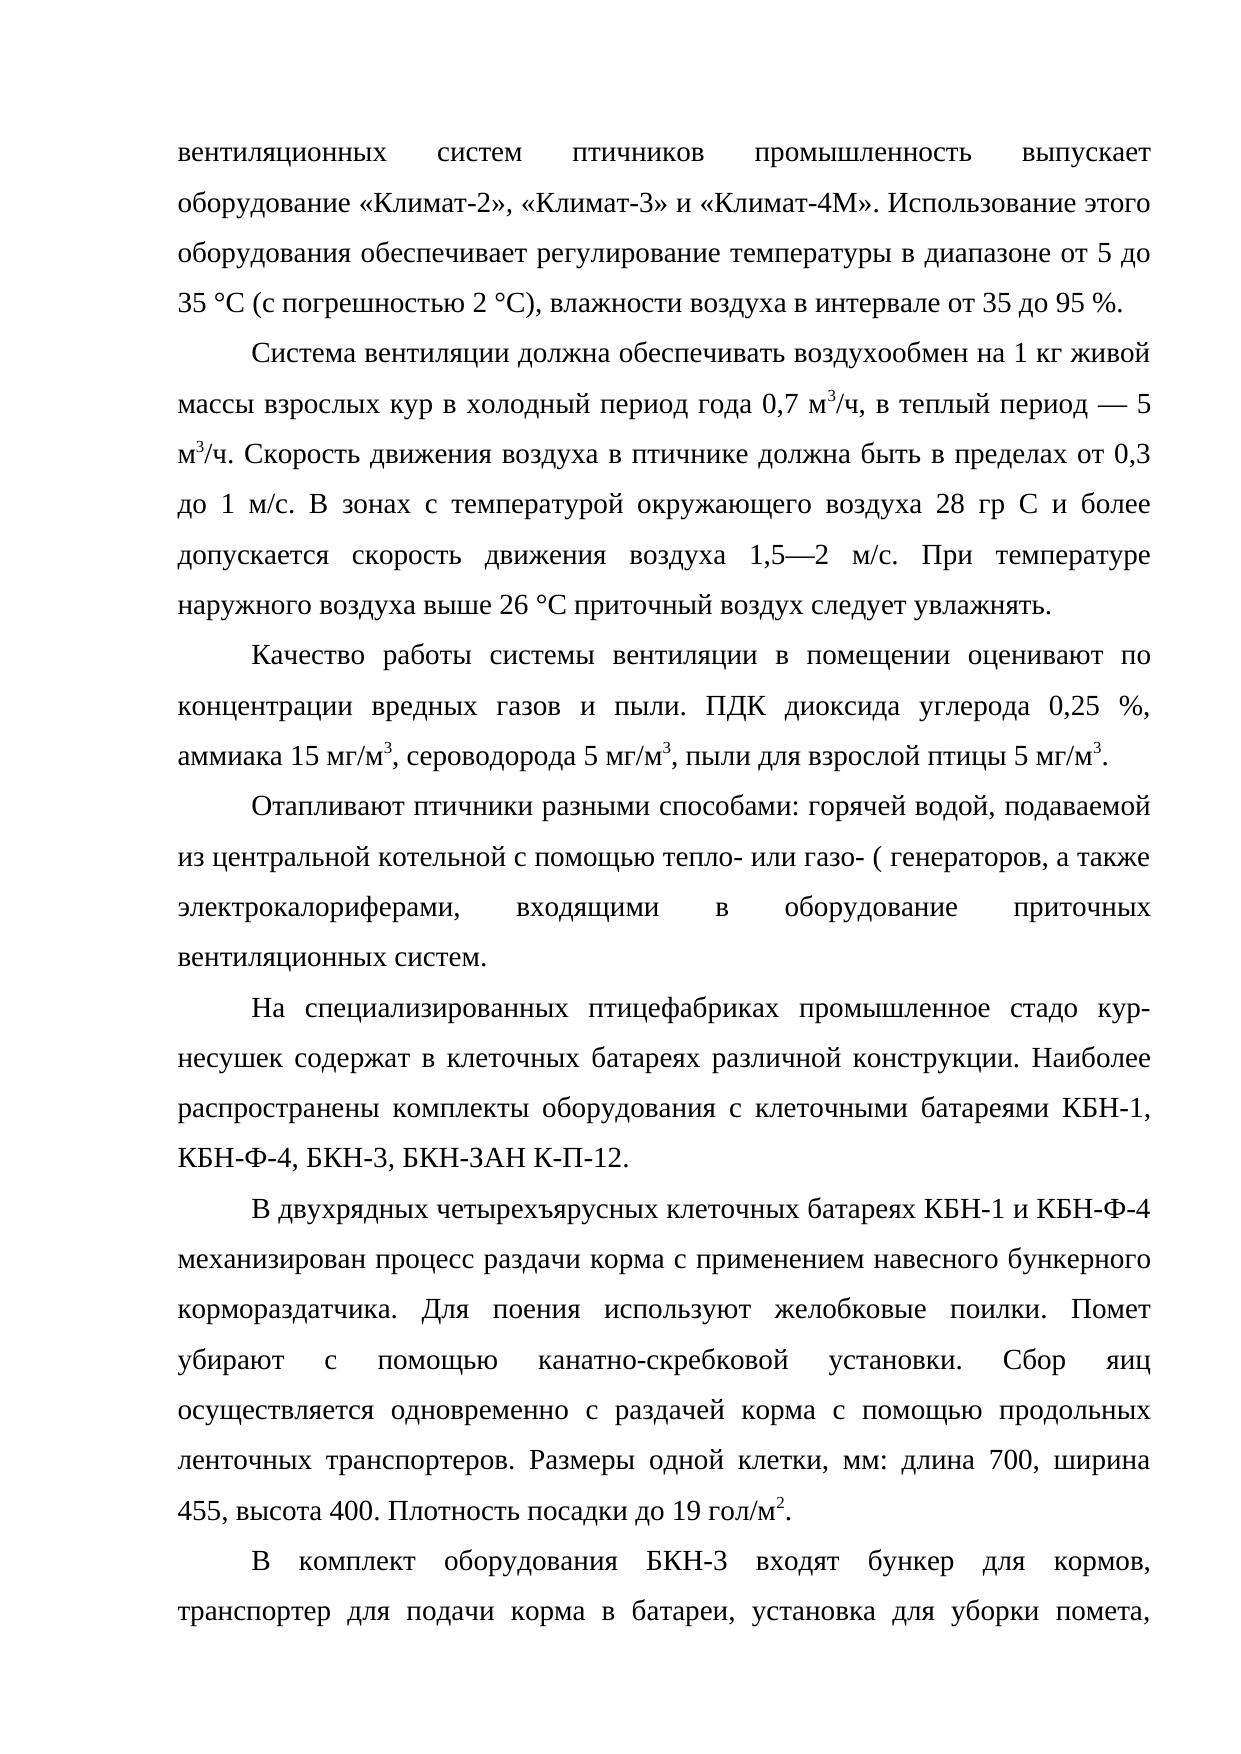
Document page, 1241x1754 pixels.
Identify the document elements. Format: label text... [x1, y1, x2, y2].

text Качество работы системы вентиляции в помещении оценивают по концентрации вредных газов и пыли. ПДК диоксида углерода 0,25 %, аммиака 15 мг/м3, сероводорода 5 мг/м3, пыли для взрослой птицы 5 мг/м3. [177, 637, 1152, 772]
text В двухрядных четырехъярусных клеточных батареях КБН-1 и КБН-Ф-4 механизирован процесс раздачи корма с применением навесного бункерного кормораздатчика. Для поения используют желобковые поилки. Помет убирают с помощью канатно-скребковой установки. Сбор яиц осуществляется одновременно с раздачей корма с помощью продольных ленточных транспортеров. Размеры одной клетки, мм: длина 700, ширина 455, высота 400. Плотность посадки до 19 гол/м2. [177, 1191, 1152, 1526]
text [177, 1543, 1152, 1627]
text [177, 134, 1152, 319]
text На специализированных птицефабриках промышленное стадо кур-несушек содержат в клеточных батареях различной конструкции. Наиболее распространены комплекты оборудования с клеточными батареями КБН-1, КБН-Ф-4, БКН-3, БКН-ЗАН К-П-12. [177, 990, 1152, 1174]
text Отапливают птичники разными способами: горячей водой, подаваемой из центральной котельной с помощью тепло- или газо- ( генераторов, а также электрокалориферами, входящими в оборудование приточных вентиляционных систем. [177, 788, 1152, 973]
text Система вентиляции должна обеспечивать воздухообмен на 1 кг живой массы взрослых кур в холодный период года 0,7 м3/ч, в теплый период — 5 м3/ч. Скорость движения воздуха в птичнике должна быть в пределах от 0,3 до 1 м/с. В зонах с температурой окружающего воздуха 28 гр С и более допускается скорость движения воздуха 1,5—2 м/с. При температуре наружного воздуха выше 26 °С приточный воздух следует увлажнять. [177, 336, 1152, 621]
